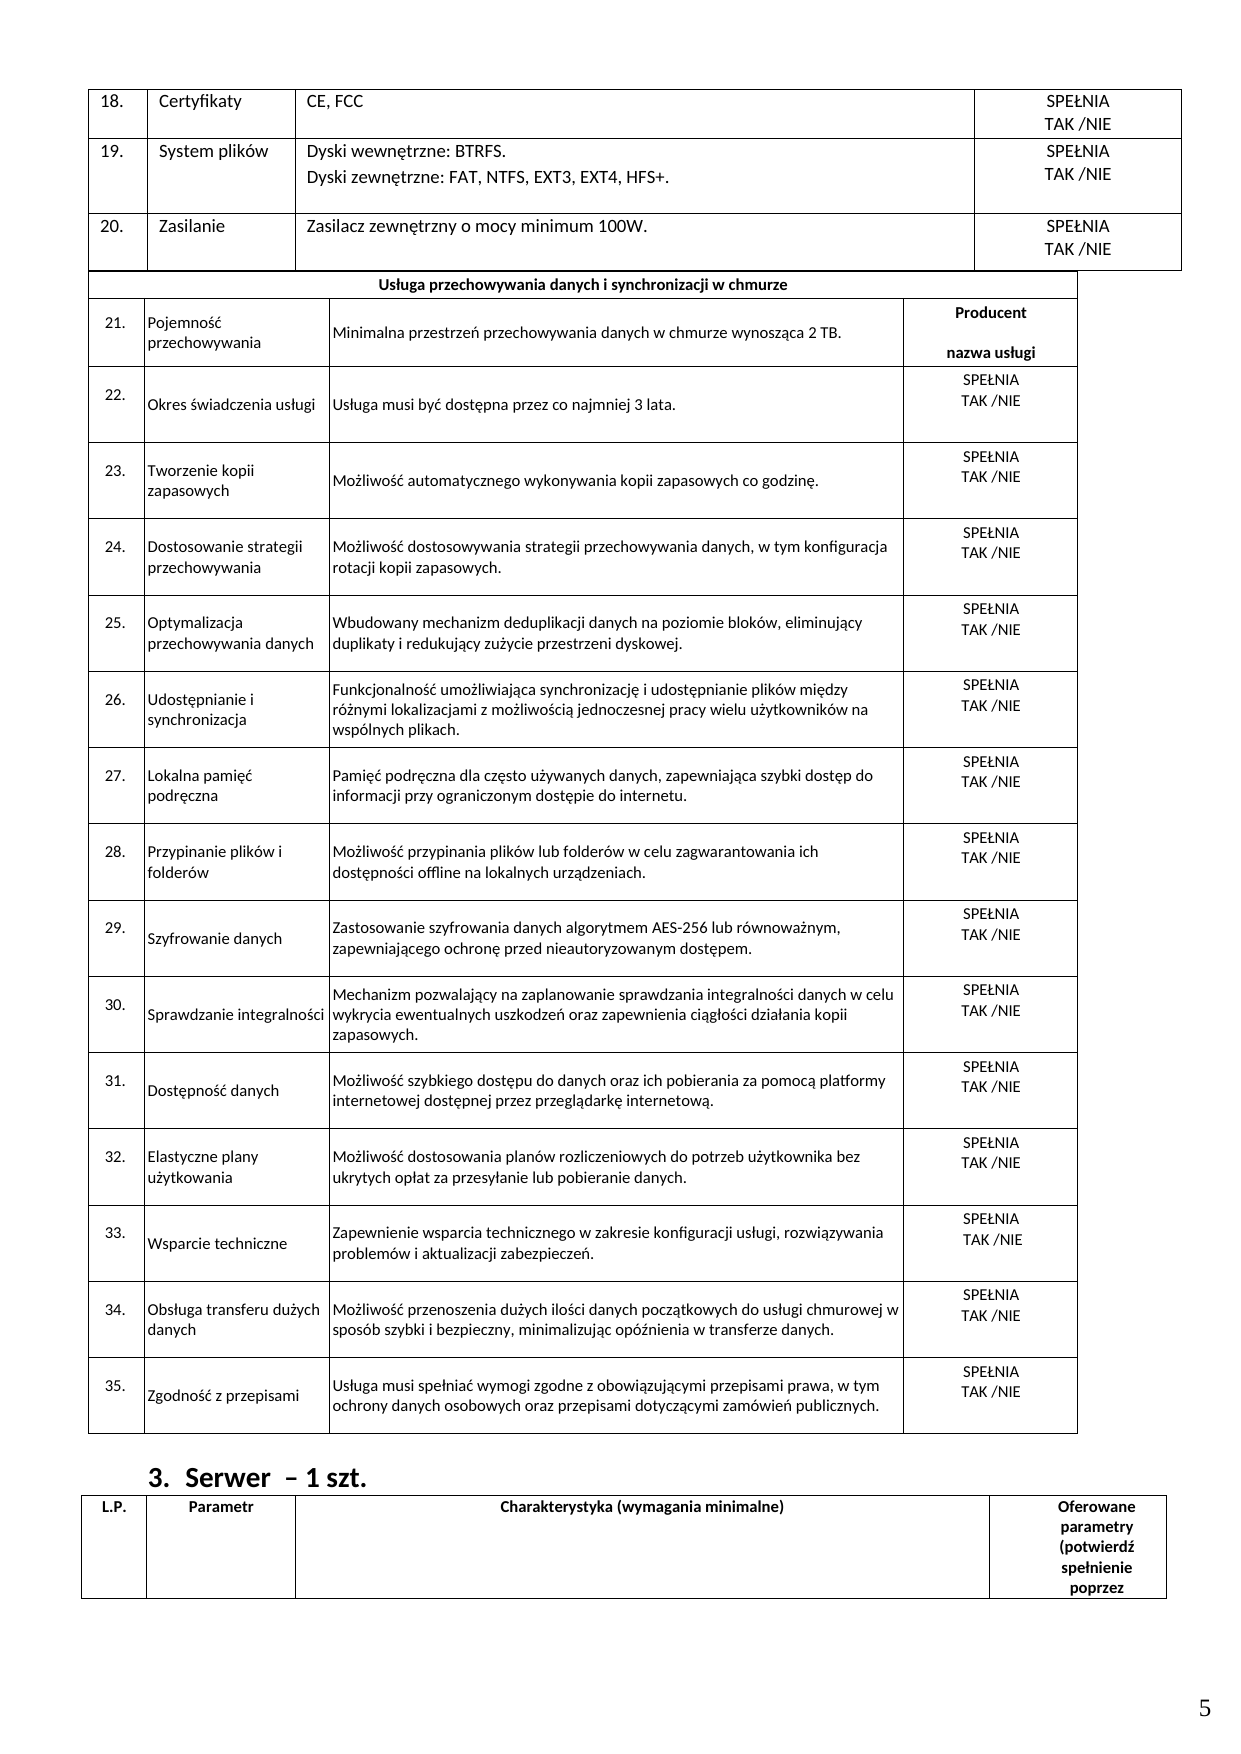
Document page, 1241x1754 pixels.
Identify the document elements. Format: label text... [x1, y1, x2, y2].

table_cell [89, 1129, 144, 1204]
table_header Parametr [147, 1496, 295, 1597]
table_cell Zasilacz zewnętrzny o mocy minimum 100W. [296, 214, 974, 270]
table_cell Usługa musi spełniać wymogi zgodne z obowiązującymi przepisami prawa, w tym ochrony danych osobowych oraz przepisami dotyczącymi zamówień publicznych. [330, 1358, 903, 1433]
table_cell [89, 519, 144, 594]
table_cell Przypinanie plików i folderów [145, 824, 329, 899]
table_header Usługa przechowywania danych i synchronizacji w chmurze [89, 272, 1077, 298]
table_cell Możliwość przypinania plików lub folderów w celu zagwarantowania ich dostępności offline na lokalnych urządzeniach. [330, 824, 903, 899]
table_cell Minimalna przestrzeń przechowywania danych w chmurze wynosząca 2 TB. [330, 299, 903, 366]
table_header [990, 1496, 1166, 1597]
table_cell SPEŁNIA TAK /NIE [904, 977, 1077, 1052]
table_cell SPEŁNIA TAK /NIE [904, 901, 1077, 976]
table_cell Zastosowanie szyfrowania danych algorytmem AES-256 lub równoważnym, zapewniającego ochronę przed nieautoryzowanym dostępem. [330, 901, 903, 976]
table_cell SPEŁNIA TAK /NIE [904, 1282, 1077, 1357]
table_cell Możliwość dostosowania planów rozliczeniowych do potrzeb użytkownika bez ukrytych opłat za przesyłanie lub pobieranie danych. [330, 1129, 903, 1204]
table_cell Mechanizm pozwalający na zaplanowanie sprawdzania integralności danych w celu wykrycia ewentualnych uszkodzeń oraz zapewnienia ciągłości działania kopii zapasowych. [330, 977, 903, 1052]
table_cell [89, 672, 144, 747]
table_cell Zasilanie [148, 214, 295, 270]
table_cell Usługa musi być dostępna przez co najmniej 3 lata. [330, 367, 903, 442]
table_cell [89, 443, 144, 518]
table_cell Szyfrowanie danych [145, 901, 329, 976]
table_cell Możliwość przenoszenia dużych ilości danych początkowych do usługi chmurowej w sposób szybki i bezpieczny, minimalizując opóźnienia w transferze danych. [330, 1282, 903, 1357]
table_cell [89, 139, 147, 213]
table_cell Możliwość szybkiego dostępu do danych oraz ich pobierania za pomocą platformy internetowej dostępnej przez przeglądarkę internetową. [330, 1053, 903, 1128]
table_cell Lokalna pamięć podręczna [145, 748, 329, 823]
table_cell Możliwość automatycznego wykonywania kopii zapasowych co godzinę. [330, 443, 903, 518]
table_cell SPEŁNIA TAK /NIE [975, 214, 1181, 270]
table_cell Pojemność przechowywania [145, 299, 329, 366]
table_cell SPEŁNIA TAK /NIE [904, 443, 1077, 518]
table_cell [89, 1282, 144, 1357]
table_cell Dostosowanie strategii przechowywania [145, 519, 329, 594]
table_cell SPEŁNIA TAK /NIE [904, 1053, 1077, 1128]
table_cell SPEŁNIA TAK /NIE [904, 748, 1077, 823]
subtitle Serwer – 1 szt. [148, 1459, 1137, 1495]
table_cell Elastyczne plany użytkowania [145, 1129, 329, 1204]
table_cell SPEŁNIA TAK /NIE [904, 1129, 1077, 1204]
table_cell [89, 596, 144, 671]
table_cell Sprawdzanie integralności [145, 977, 329, 1052]
table_cell [89, 299, 144, 366]
table_cell Tworzenie kopii zapasowych [145, 443, 329, 518]
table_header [296, 1496, 989, 1597]
table_cell [89, 1053, 144, 1128]
table_cell [89, 1358, 144, 1433]
table_cell Producent nazwa usługi [904, 299, 1077, 366]
table_cell SPEŁNIA TAK /NIE [904, 672, 1077, 747]
table_cell CE, FCC [296, 90, 974, 138]
table_cell Udostępnianie i synchronizacja [145, 672, 329, 747]
table_cell SPEŁNIA TAK /NIE [904, 824, 1077, 899]
table_cell Możliwość dostosowywania strategii przechowywania danych, w tym konfiguracja rotacji kopii zapasowych. [330, 519, 903, 594]
table_cell SPEŁNIA TAK /NIE [904, 1206, 1077, 1281]
table_cell [89, 824, 144, 899]
table_cell Certyfikaty [148, 90, 295, 138]
table_cell Zapewnienie wsparcia technicznego w zakresie konfiguracji usługi, rozwiązywania problemów i aktualizacji zabezpieczeń. [330, 1206, 903, 1281]
table_cell SPEŁNIA TAK /NIE [975, 139, 1181, 213]
table_cell SPEŁNIA TAK /NIE [904, 519, 1077, 594]
table_cell System plików [148, 139, 295, 213]
table_cell Dyski wewnętrzne: BTRFS. Dyski zewnętrzne: FAT, NTFS, EXT3, EXT4, HFS+. [296, 139, 974, 213]
table_cell [89, 748, 144, 823]
table_cell Wsparcie techniczne [145, 1206, 329, 1281]
table_cell [89, 1206, 144, 1281]
table_cell Wbudowany mechanizm deduplikacji danych na poziomie bloków, eliminujący duplikaty i redukujący zużycie przestrzeni dyskowej. [330, 596, 903, 671]
table_cell Zgodność z przepisami [145, 1358, 329, 1433]
table_cell [89, 214, 147, 270]
table_cell [89, 901, 144, 976]
table_cell [89, 90, 147, 138]
table_cell SPEŁNIA TAK /NIE [904, 1358, 1077, 1433]
table_header L.P. [82, 1496, 146, 1597]
table_cell SPEŁNIA TAK /NIE [904, 596, 1077, 671]
table_cell [89, 977, 144, 1052]
table_cell Obsługa transferu dużych danych [145, 1282, 329, 1357]
table_cell Funkcjonalność umożliwiająca synchronizację i udostępnianie plików między różnymi lokalizacjami z możliwością jednoczesnej pracy wielu użytkowników na wspólnych plikach. [330, 672, 903, 747]
table_cell Optymalizacja przechowywania danych [145, 596, 329, 671]
table_cell [89, 367, 144, 442]
table_cell SPEŁNIA TAK /NIE [904, 367, 1077, 442]
table_cell Okres świadczenia usługi [145, 367, 329, 442]
table_cell SPEŁNIA TAK /NIE [975, 90, 1181, 138]
table_cell Pamięć podręczna dla często używanych danych, zapewniająca szybki dostęp do informacji przy ograniczonym dostępie do internetu. [330, 748, 903, 823]
table_cell Dostępność danych [145, 1053, 329, 1128]
